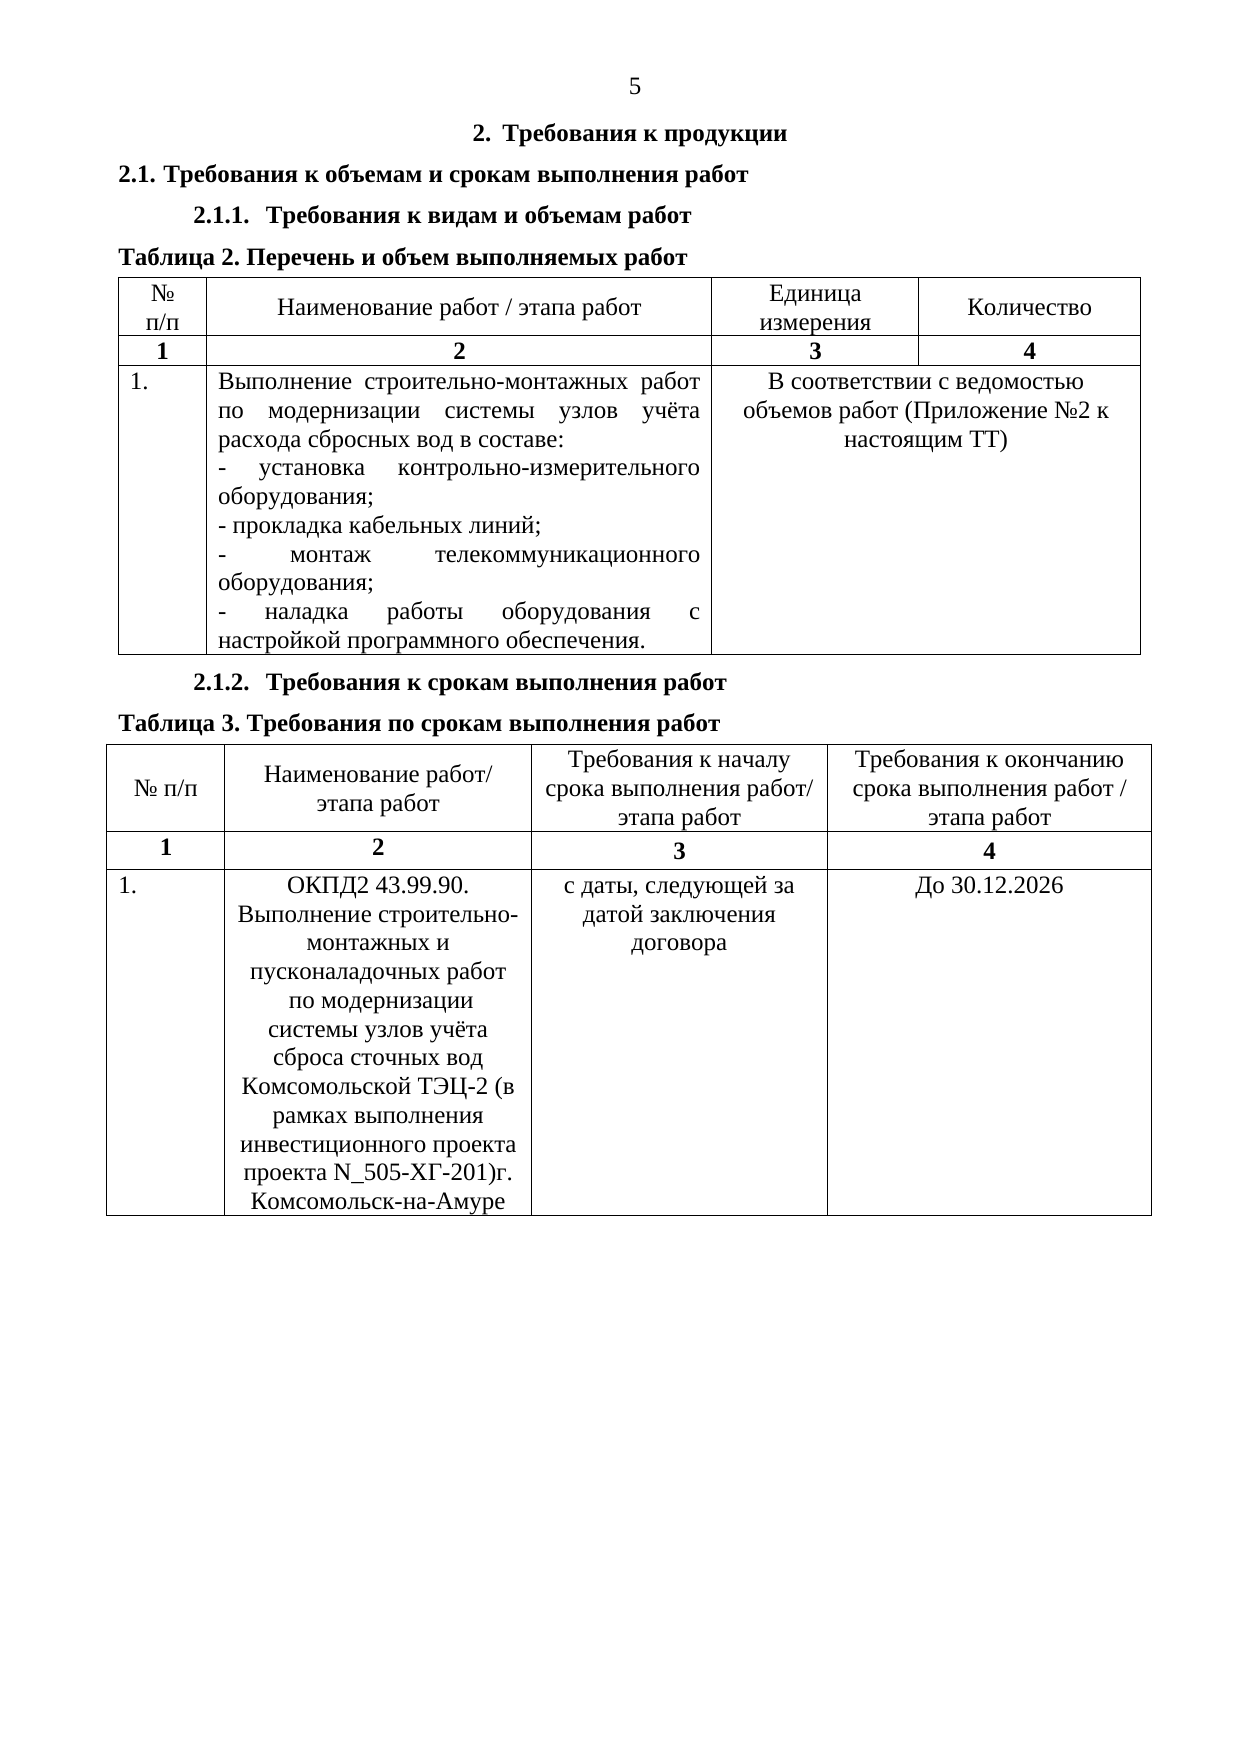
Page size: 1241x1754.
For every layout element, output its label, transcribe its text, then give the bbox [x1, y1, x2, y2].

table_cell 2 [225, 832, 531, 869]
table_header № п/п [107, 745, 224, 831]
table_header Единица измерения [712, 278, 918, 335]
table_header Требования к началу срока выполнения работ/ этапа работ [532, 745, 827, 831]
subtitle Требования к видам и объемам работ [193, 201, 1152, 229]
table_cell Выполнение строительно-монтажных работ по модернизации системы узлов учёта расхода сбросных вод в составе: - установка контрольно-измерительного оборудования; - прокладка кабельных линий; - монтаж телекоммуникационного оборудования; - наладка работы оборудования с настройкой программного обеспечения. [207, 366, 711, 654]
table_cell До 30.12.2026 [828, 870, 1151, 1215]
table_header Требования к окончанию срока выполнения работ / этапа работ [828, 745, 1151, 831]
subtitle Требования к срокам выполнения работ [193, 667, 1152, 696]
table_cell [107, 870, 224, 1215]
subtitle Таблица 2. Перечень и объем выполняемых работ [118, 242, 1152, 271]
subtitle Таблица 3. Требования по срокам выполнения работ [118, 708, 1152, 737]
subtitle Требования к объемам и срокам выполнения работ [118, 159, 1152, 188]
table_cell с даты, следующей за датой заключения договора [532, 870, 827, 1215]
table_cell 3 [712, 336, 918, 365]
table_cell 1 [119, 336, 206, 365]
table_header Количество [919, 278, 1140, 335]
table_header Наименование работ / этапа работ [207, 278, 711, 335]
table_cell 1 [107, 832, 224, 869]
table_cell 4 [828, 832, 1151, 869]
table_header Наименование работ/ этапа работ [225, 745, 531, 831]
table_header № п/п [119, 278, 206, 335]
table_cell 3 [532, 832, 827, 869]
table_cell 2 [207, 336, 711, 365]
table_cell ОКПД2 43.99.90. Выполнение строительно-монтажных и пусконаладочных работ по модернизации системы узлов учёта сброса сточных вод Комсомольской ТЭЦ-2 (в рамках выполнения инвестиционного проекта проекта N_505-ХГ-201)г. Комсомольск-на-Амуре [225, 870, 531, 1215]
table_cell 4 [919, 336, 1140, 365]
table_cell В соответствии с ведомостью объемов работ (Приложение №2 к настоящим ТТ) [712, 366, 1140, 654]
list Требования к продукции [472, 118, 1152, 147]
table_cell [119, 366, 206, 654]
